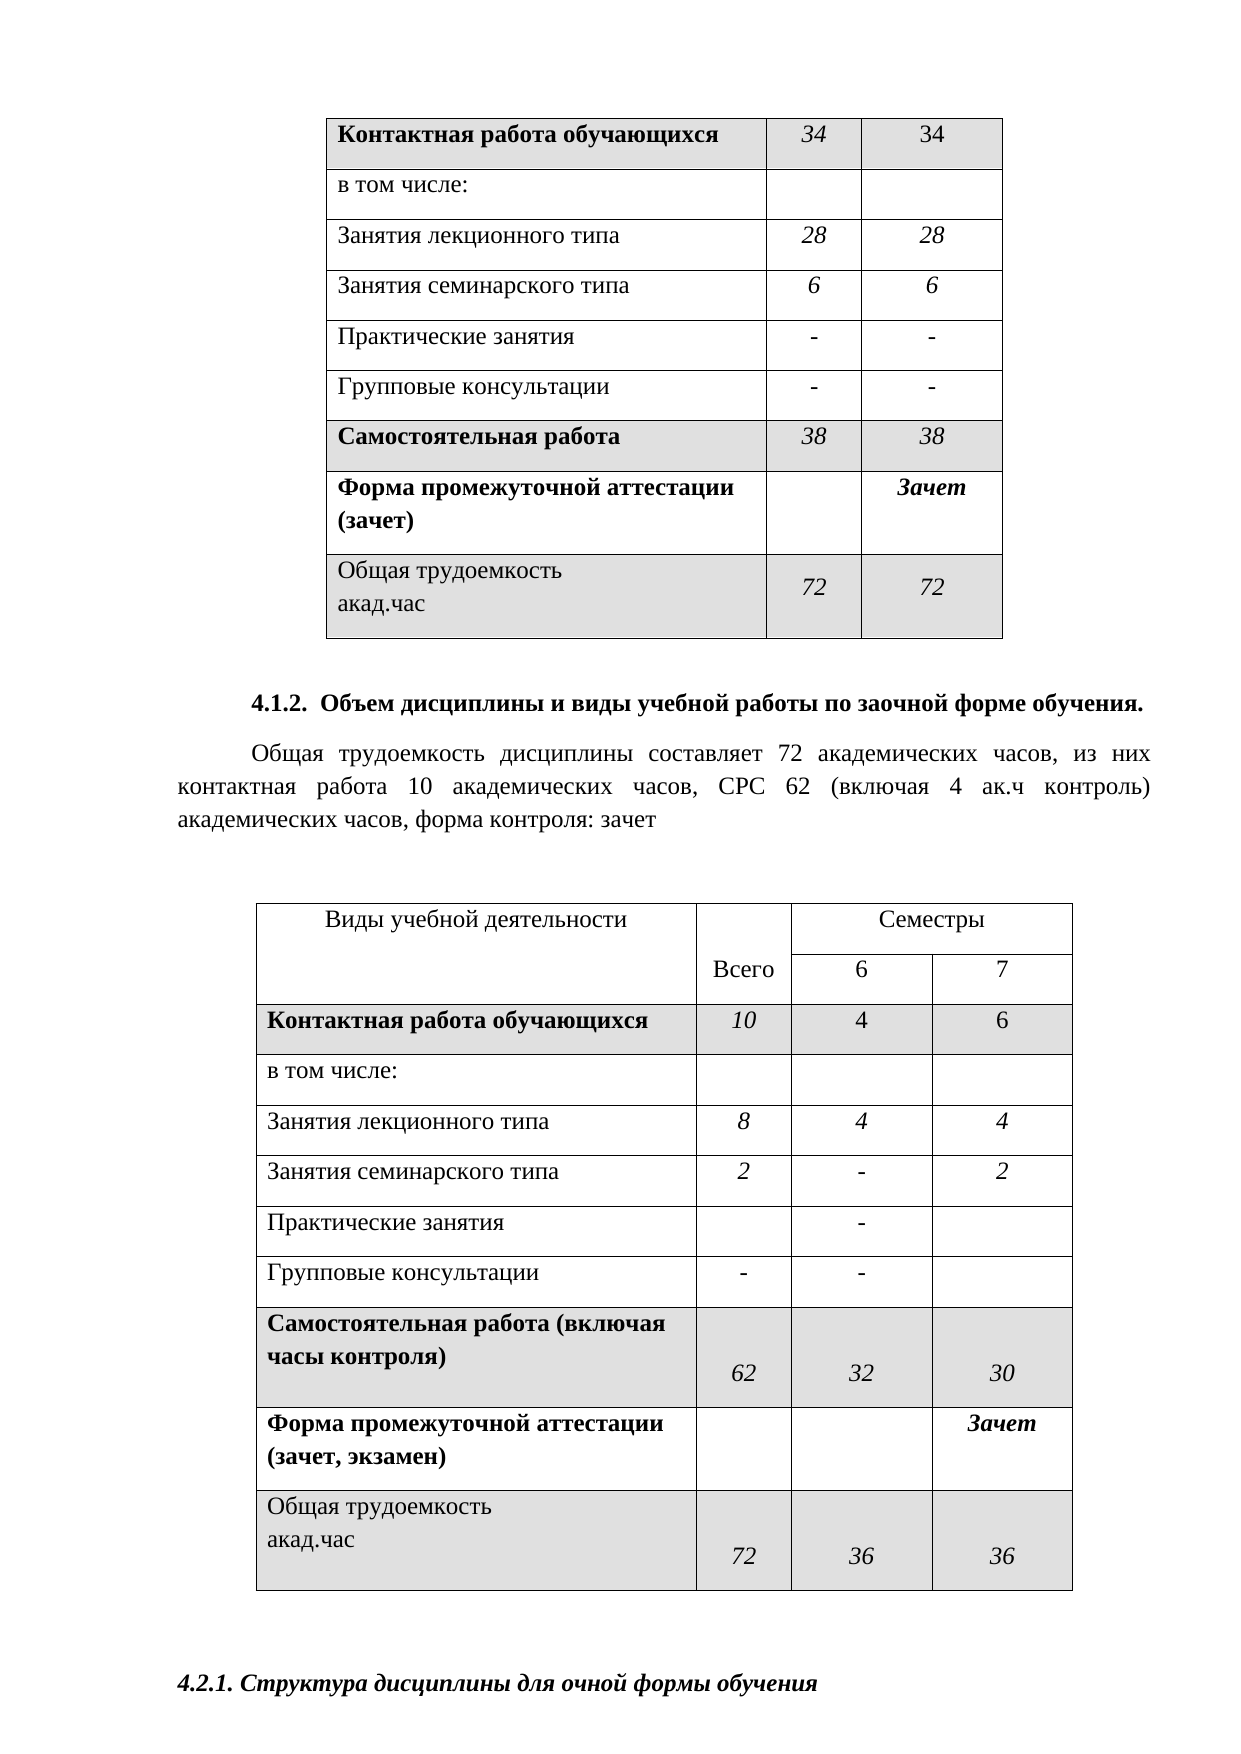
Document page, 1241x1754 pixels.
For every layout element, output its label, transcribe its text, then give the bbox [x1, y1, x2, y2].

table_cell [697, 1055, 791, 1105]
table_cell Зачет [862, 472, 1002, 554]
table_cell Самостоятельная работа [327, 421, 766, 471]
table_cell Контактная работа обучающихся [327, 119, 766, 168]
table_cell 2 [933, 1156, 1072, 1206]
table_cell [697, 1408, 791, 1490]
table_cell 72 [697, 1491, 791, 1590]
table_cell 30 [933, 1308, 1072, 1407]
table_cell 4 [792, 1106, 932, 1155]
table_cell 6 [767, 271, 861, 320]
table_cell [862, 170, 1002, 219]
table_cell [767, 170, 861, 219]
table_cell - [767, 371, 861, 420]
table_header Всего [697, 904, 791, 1004]
table_cell в том числе: [257, 1055, 696, 1105]
table_cell 38 [767, 421, 861, 471]
table_cell - [792, 1207, 932, 1256]
table_cell 38 [862, 421, 1002, 471]
table_cell [933, 1257, 1072, 1307]
table_cell 28 [767, 220, 861, 269]
table_header Виды учебной деятельности [257, 904, 696, 1004]
table_cell Форма промежуточной аттестации (зачет) [327, 472, 766, 554]
table_cell Общая трудоемкость акад.час [327, 555, 766, 637]
table_cell 34 [862, 119, 1002, 168]
table_cell [933, 1055, 1072, 1105]
table_cell Групповые консультации [257, 1257, 696, 1307]
table_cell 36 [792, 1491, 932, 1590]
table_cell 2 [697, 1156, 791, 1206]
text 4.2.1. Структура дисциплины для очной формы обучения [177, 1668, 1152, 1697]
table_cell [792, 1055, 932, 1105]
table_cell Занятия лекционного типа [257, 1106, 696, 1155]
table_cell 6 [933, 1005, 1072, 1054]
table_cell Занятия лекционного типа [327, 220, 766, 269]
table_cell 28 [862, 220, 1002, 269]
table_cell 34 [767, 119, 861, 168]
table_cell [697, 1207, 791, 1256]
table_cell Занятия семинарского типа [257, 1156, 696, 1206]
table_cell Групповые консультации [327, 371, 766, 420]
table_cell Практические занятия [257, 1207, 696, 1256]
table_cell - [862, 371, 1002, 420]
table_cell - [767, 321, 861, 370]
table_cell Практические занятия [327, 321, 766, 370]
table_cell 4 [933, 1106, 1072, 1155]
table_cell 7 [933, 955, 1072, 1004]
table_cell 32 [792, 1308, 932, 1407]
table_cell [933, 1207, 1072, 1256]
table_cell [792, 1408, 932, 1490]
table_cell 6 [792, 955, 932, 1004]
table_cell Зачет [933, 1408, 1072, 1490]
table_cell Занятия семинарского типа [327, 271, 766, 320]
table_cell 10 [697, 1005, 791, 1054]
table_cell Общая трудоемкость акад.час [257, 1491, 696, 1590]
table_cell - [697, 1257, 791, 1307]
table_cell - [792, 1257, 932, 1307]
table_cell 4 [792, 1005, 932, 1054]
table_cell - [862, 321, 1002, 370]
table_header Семестры [792, 904, 1072, 953]
table_cell Самостоятельная работа (включая часы контроля) [257, 1308, 696, 1407]
table_cell в том числе: [327, 170, 766, 219]
text 4.1.2. Объем дисциплины и виды учебной работы по заочной форме обучения. [177, 688, 1152, 717]
table_cell - [792, 1156, 932, 1206]
table_cell 6 [862, 271, 1002, 320]
table_cell 72 [862, 555, 1002, 637]
table_cell [767, 472, 861, 554]
table_cell Форма промежуточной аттестации (зачет, экзамен) [257, 1408, 696, 1490]
table_cell Контактная работа обучающихся [257, 1005, 696, 1054]
table_cell 36 [933, 1491, 1072, 1590]
table_cell 62 [697, 1308, 791, 1407]
table_cell 72 [767, 555, 861, 637]
table_cell 8 [697, 1106, 791, 1155]
text Общая трудоемкость дисциплины составляет 72 академических часов, из них контактная работа 10 академических часов, СРС 62 (включая 4 ак.ч контроль) академических часов, форма контроля: зачет [177, 738, 1152, 833]
